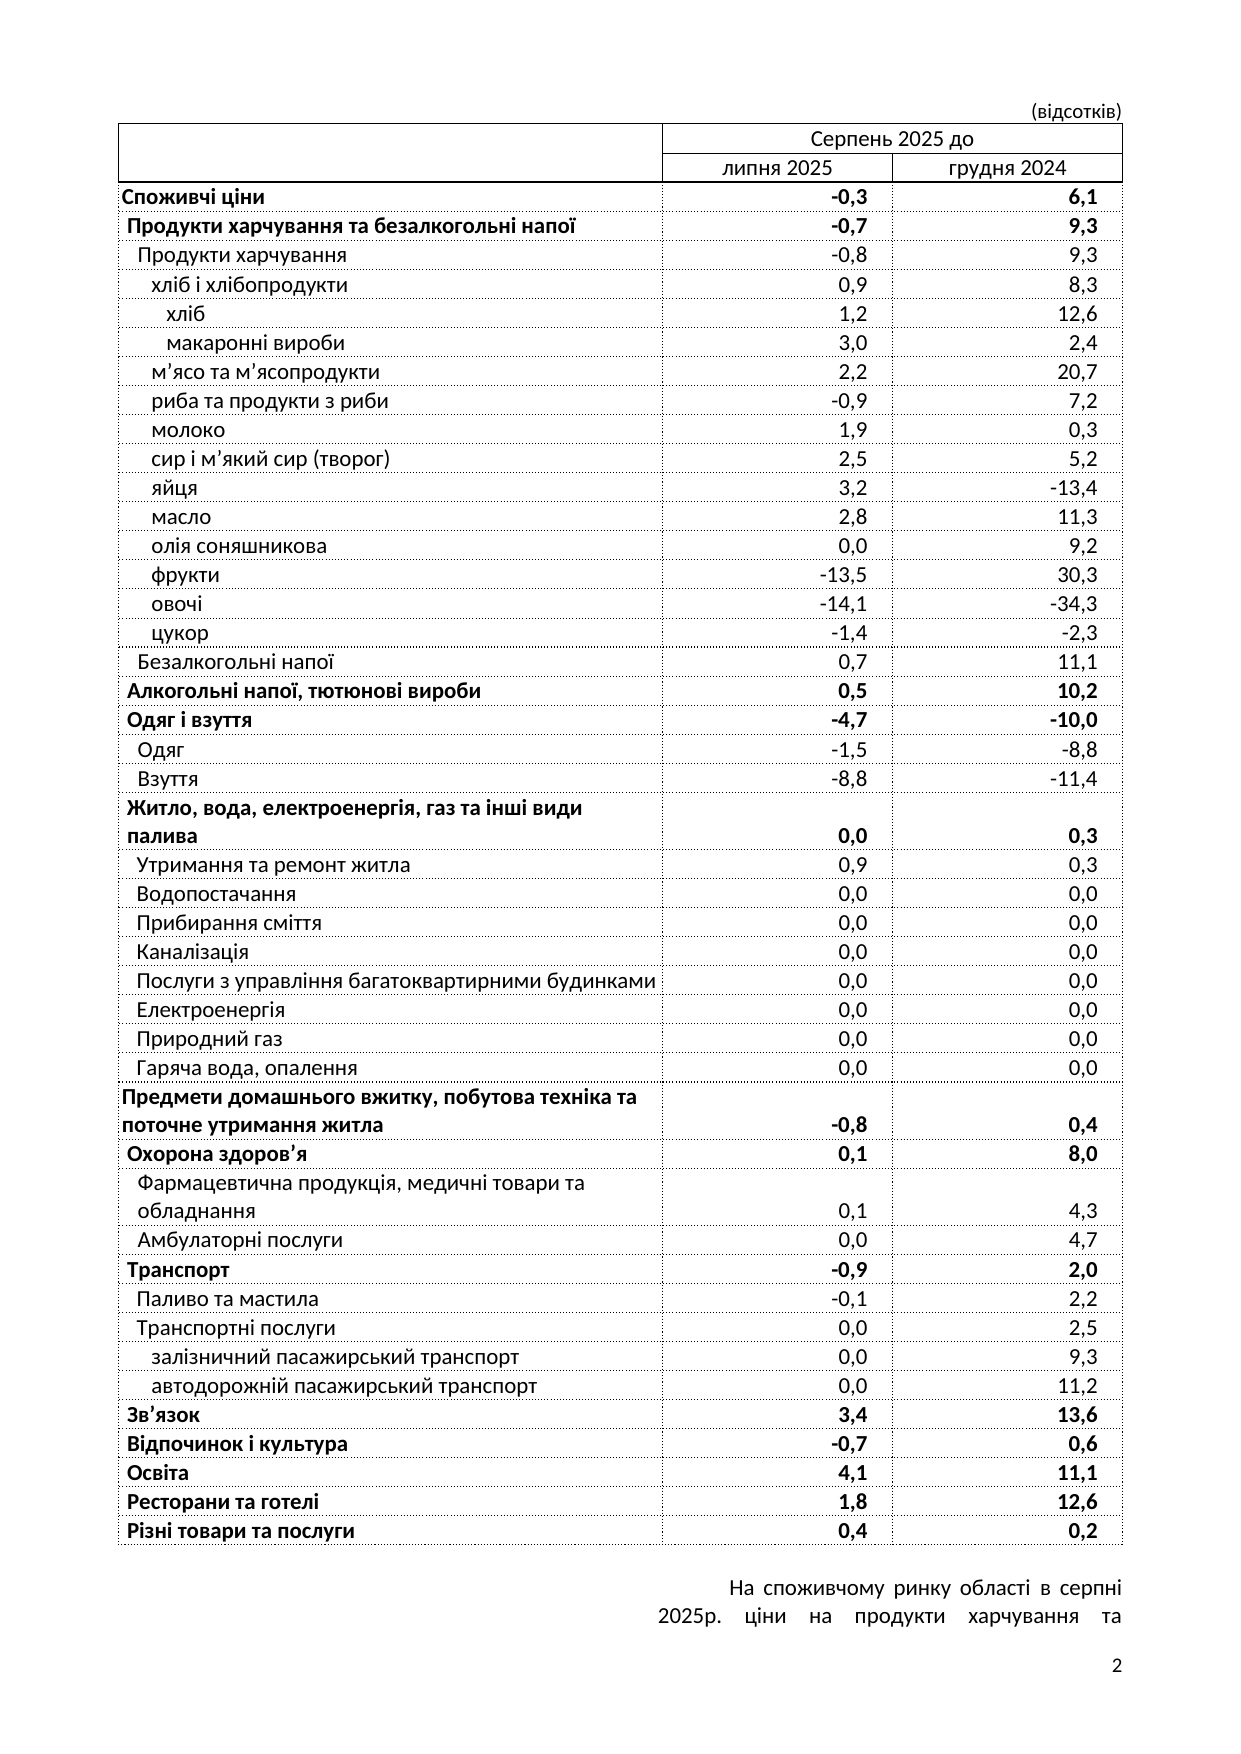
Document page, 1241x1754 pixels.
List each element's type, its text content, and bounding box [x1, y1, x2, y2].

table_cell Послуги з управління багатоквартирними будинками [119, 965, 662, 994]
table_cell 0,3 [893, 849, 1123, 878]
table_cell Житло, вода, електроенергія, газ та інші види палива [119, 792, 662, 849]
table_cell 1,2 [662, 298, 892, 327]
table_cell автодорожній пасажирський транспорт [119, 1370, 662, 1399]
table_cell Зв’язок [119, 1399, 662, 1428]
table_cell 11,1 [893, 1457, 1123, 1486]
table_cell Фармацевтична продукція, медичні товари та обладнання [119, 1168, 662, 1224]
table_cell 0,4 [662, 1515, 892, 1544]
table_cell хліб і хлібопродукти [119, 269, 662, 298]
table_cell овочі [119, 588, 662, 617]
table_cell -2,3 [893, 618, 1123, 646]
table_cell 30,3 [893, 559, 1123, 588]
table_cell 0,4 [893, 1081, 1123, 1138]
table_cell 0,0 [893, 994, 1123, 1023]
text (відсотків) [118, 98, 1122, 123]
table_cell Утримання та ремонт житла [119, 849, 662, 878]
table_cell 2,2 [893, 1283, 1123, 1312]
table_cell Безалкогольні напої [119, 646, 662, 676]
table_cell Амбулаторні послуги [119, 1225, 662, 1254]
table_header [119, 124, 662, 181]
table_cell 4,1 [662, 1457, 892, 1486]
table_cell -0,8 [662, 240, 892, 269]
table_cell 0,0 [662, 965, 892, 994]
table_cell -10,0 [893, 705, 1123, 734]
table_cell -1,4 [662, 618, 892, 646]
table_cell хліб [119, 298, 662, 327]
table_cell м’ясо та м’ясопродукти [119, 356, 662, 385]
table_cell -0,9 [662, 1254, 892, 1283]
table_cell 0,0 [893, 1023, 1123, 1052]
table_cell -8,8 [662, 763, 892, 792]
table_cell -14,1 [662, 588, 892, 617]
table_cell 8,0 [893, 1139, 1123, 1167]
table_cell Паливо та мастила [119, 1283, 662, 1312]
table_cell 9,2 [893, 530, 1123, 559]
table_cell грудня 2024 [893, 154, 1122, 181]
table_cell 11,3 [893, 501, 1123, 530]
table_cell 11,1 [893, 646, 1123, 676]
table_cell 12,6 [893, 1486, 1123, 1515]
table_cell -0,9 [662, 385, 892, 414]
table_cell 9,3 [893, 211, 1123, 239]
table_cell Природний газ [119, 1023, 662, 1052]
table_cell Предмети домашнього вжитку, побутова техніка та поточне утримання житла [119, 1081, 662, 1138]
table_header Серпень 2025 до [663, 124, 1122, 152]
table_cell 9,3 [893, 1341, 1123, 1370]
table_cell -0,7 [662, 211, 892, 239]
table_cell 2,0 [893, 1254, 1123, 1283]
table_cell Прибирання сміття [119, 907, 662, 936]
table_cell залізничний пасажирський транспорт [119, 1341, 662, 1370]
table_cell сир і м’який сир (творог) [119, 443, 662, 472]
table_cell 0,0 [662, 1023, 892, 1052]
table_cell 8,3 [893, 269, 1123, 298]
table_cell 0,5 [662, 676, 892, 704]
table_cell 0,0 [893, 965, 1123, 994]
table_cell 0,0 [893, 878, 1123, 907]
table_cell 0,0 [662, 792, 892, 849]
table_cell Водопостачання [119, 878, 662, 907]
table_cell 0,0 [662, 878, 892, 907]
table_cell 0,3 [893, 792, 1123, 849]
table_cell -13,5 [662, 559, 892, 588]
table_cell Продукти харчування [119, 240, 662, 269]
table_cell 11,2 [893, 1370, 1123, 1399]
table_cell Електроенергія [119, 994, 662, 1023]
table_cell 0,0 [893, 1052, 1123, 1081]
table_cell липня 2025 [663, 154, 892, 181]
table_cell -0,3 [662, 183, 892, 211]
table_cell 0,7 [662, 646, 892, 676]
table_cell 0,0 [662, 1370, 892, 1399]
table_cell 7,2 [893, 385, 1123, 414]
table_cell 2,5 [662, 443, 892, 472]
table_cell -11,4 [893, 763, 1123, 792]
table_cell Транспорт [119, 1254, 662, 1283]
table_cell масло [119, 501, 662, 530]
table_cell -4,7 [662, 705, 892, 734]
table_cell 0,0 [662, 530, 892, 559]
table_cell 20,7 [893, 356, 1123, 385]
table_cell 3,4 [662, 1399, 892, 1428]
table_cell Одяг [119, 734, 662, 763]
table_cell 3,0 [662, 327, 892, 356]
table_cell олія соняшникова [119, 530, 662, 559]
table_cell 12,6 [893, 298, 1123, 327]
table_cell 0,0 [662, 1341, 892, 1370]
table_cell фрукти [119, 559, 662, 588]
table_cell 2,5 [893, 1312, 1123, 1341]
table_cell 6,1 [893, 183, 1123, 211]
table_cell -0,7 [662, 1428, 892, 1457]
table_cell Різні товари та послуги [119, 1515, 662, 1544]
table_cell цукор [119, 618, 662, 646]
table_cell молоко [119, 414, 662, 443]
table_cell 2,4 [893, 327, 1123, 356]
table_cell 0,9 [662, 849, 892, 878]
table_cell -1,5 [662, 734, 892, 763]
table_cell 0,6 [893, 1428, 1123, 1457]
table_cell Продукти харчування та безалкогольні напої [119, 211, 662, 239]
table_cell -34,3 [893, 588, 1123, 617]
table_cell 0,0 [893, 936, 1123, 965]
table_cell 0,0 [662, 1312, 892, 1341]
table_cell 4,7 [893, 1225, 1123, 1254]
table_cell Споживчі ціни [119, 183, 662, 211]
table_cell 4,3 [893, 1168, 1123, 1224]
table_cell Взуття [119, 763, 662, 792]
table_cell Алкогольні напої, тютюнові вироби [119, 676, 662, 704]
table_cell Каналізація [119, 936, 662, 965]
table_cell 0,1 [662, 1168, 892, 1224]
table_cell 0,9 [662, 269, 892, 298]
table_cell яйця [119, 472, 662, 501]
table_cell 1,8 [662, 1486, 892, 1515]
table_cell 0,0 [662, 907, 892, 936]
table_cell 0,0 [662, 994, 892, 1023]
table_cell 2,2 [662, 356, 892, 385]
table_cell Транспортні послуги [119, 1312, 662, 1341]
table_cell 0,1 [662, 1139, 892, 1167]
table_cell 3,2 [662, 472, 892, 501]
table_cell Ресторани та готелі [119, 1486, 662, 1515]
table_cell 0,0 [662, 936, 892, 965]
table_cell 0,0 [662, 1052, 892, 1081]
table_cell Одяг і взуття [119, 705, 662, 734]
table_cell 0,3 [893, 414, 1123, 443]
table_cell 5,2 [893, 443, 1123, 472]
table_cell 0,0 [662, 1225, 892, 1254]
table_cell Відпочинок і культура [119, 1428, 662, 1457]
table_cell 2,8 [662, 501, 892, 530]
table_cell 1,9 [662, 414, 892, 443]
table_cell Охорона здоров’я [119, 1139, 662, 1167]
table_cell Освіта [119, 1457, 662, 1486]
table_cell 0,2 [893, 1515, 1123, 1544]
table_cell 9,3 [893, 240, 1123, 269]
table_cell 10,2 [893, 676, 1123, 704]
table_cell риба та продукти з риби [119, 385, 662, 414]
table_cell 0,0 [893, 907, 1123, 936]
table_cell -0,1 [662, 1283, 892, 1312]
table_cell макаронні вироби [119, 327, 662, 356]
table_cell Гаряча вода, опалення [119, 1052, 662, 1081]
table_cell -13,4 [893, 472, 1123, 501]
table_cell -8,8 [893, 734, 1123, 763]
table_cell -0,8 [662, 1081, 892, 1138]
table_cell 13,6 [893, 1399, 1123, 1428]
